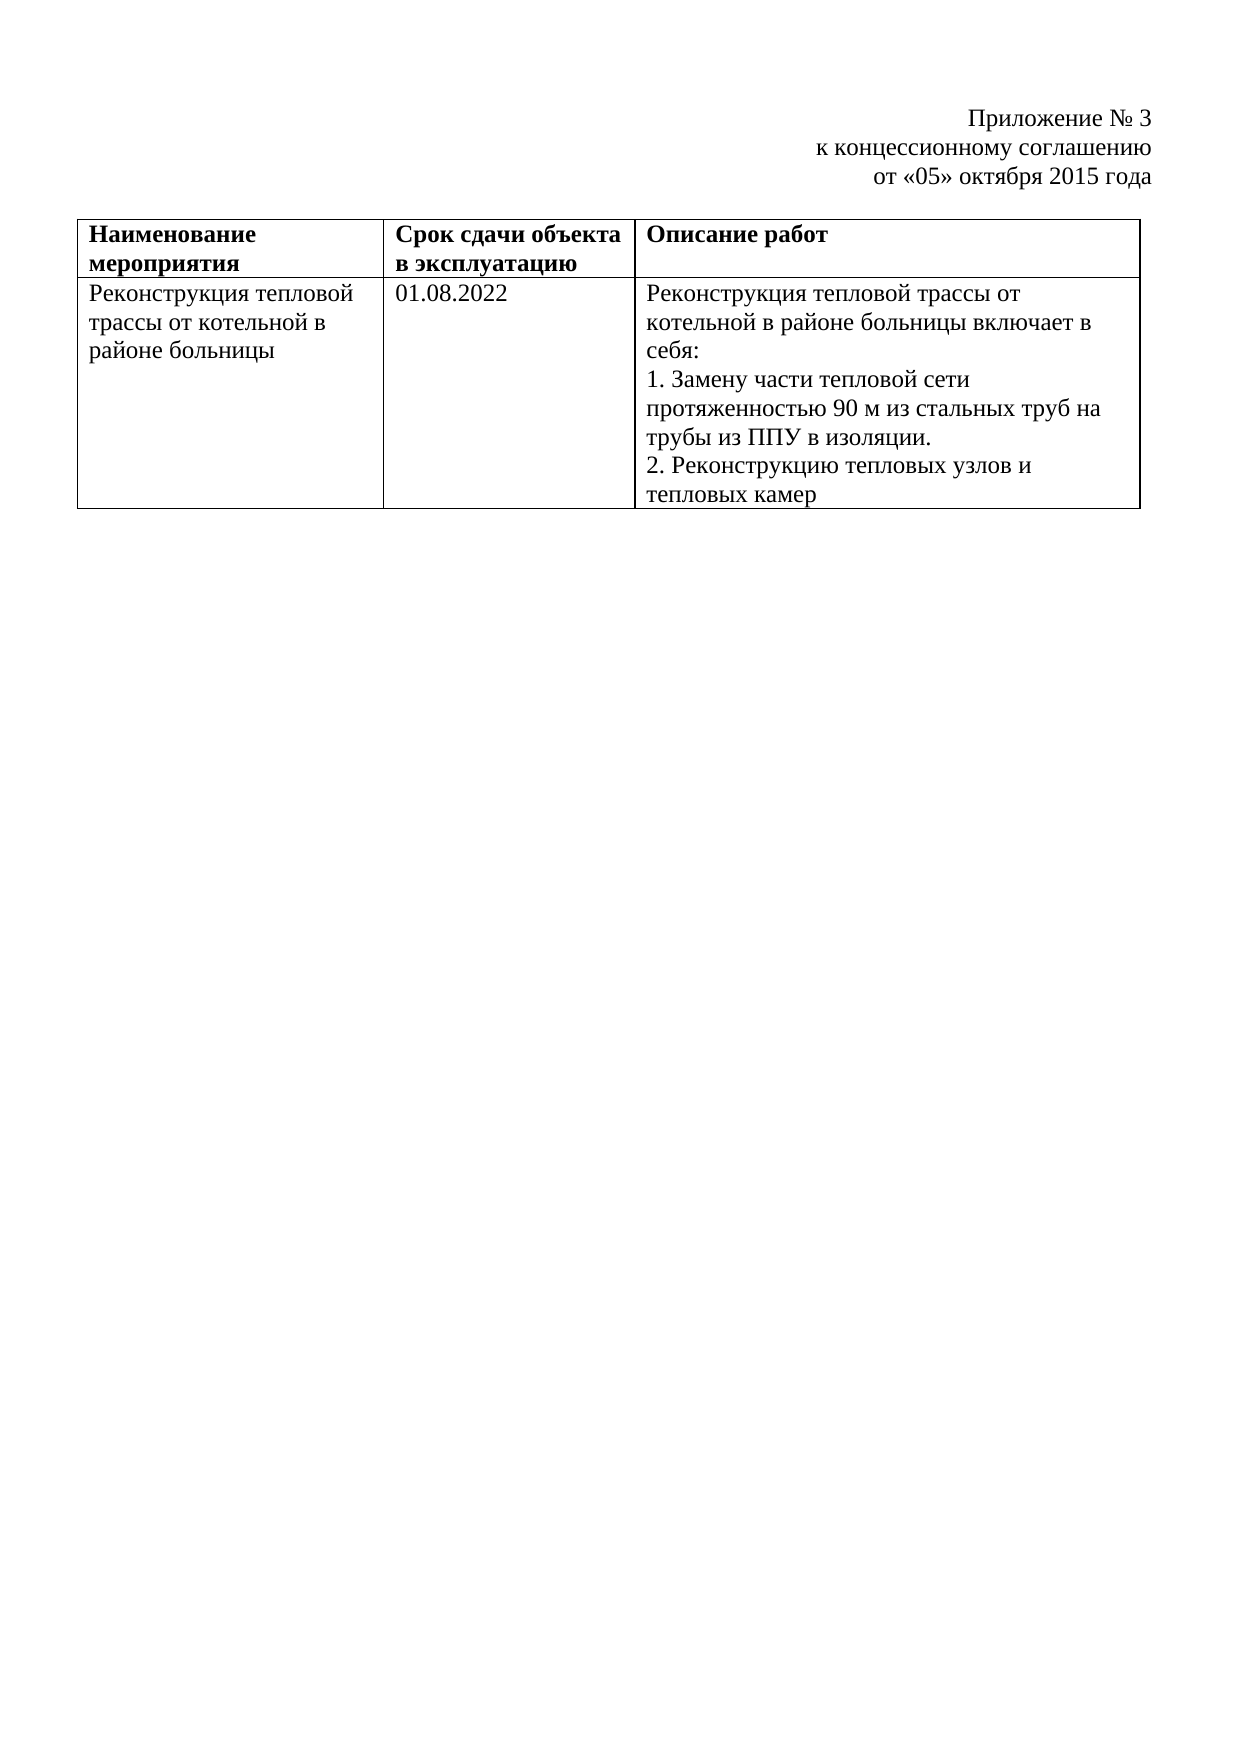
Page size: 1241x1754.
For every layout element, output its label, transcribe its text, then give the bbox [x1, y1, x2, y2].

text Приложение № 3 [89, 103, 1152, 132]
table_cell Реконструкция тепловой трассы от котельной в районе больницы включает в себя: 1. Замену части тепловой сети протяженностью 90 м из стальных труб на трубы из ППУ в изоляции. 2. Реконструкцию тепловых узлов и тепловых камер [636, 278, 1139, 508]
table_cell 01.08.2022 [384, 278, 634, 508]
table_header Описание работ [636, 220, 1139, 277]
text к концессионному соглашению [89, 132, 1152, 161]
text от «05» октября 2015 года [89, 161, 1152, 190]
table_header Срок сдачи объекта в эксплуатацию [384, 220, 634, 277]
table_cell Реконструкция тепловой трассы от котельной в районе больницы [78, 278, 383, 508]
table_header Наименование мероприятия [78, 220, 383, 277]
